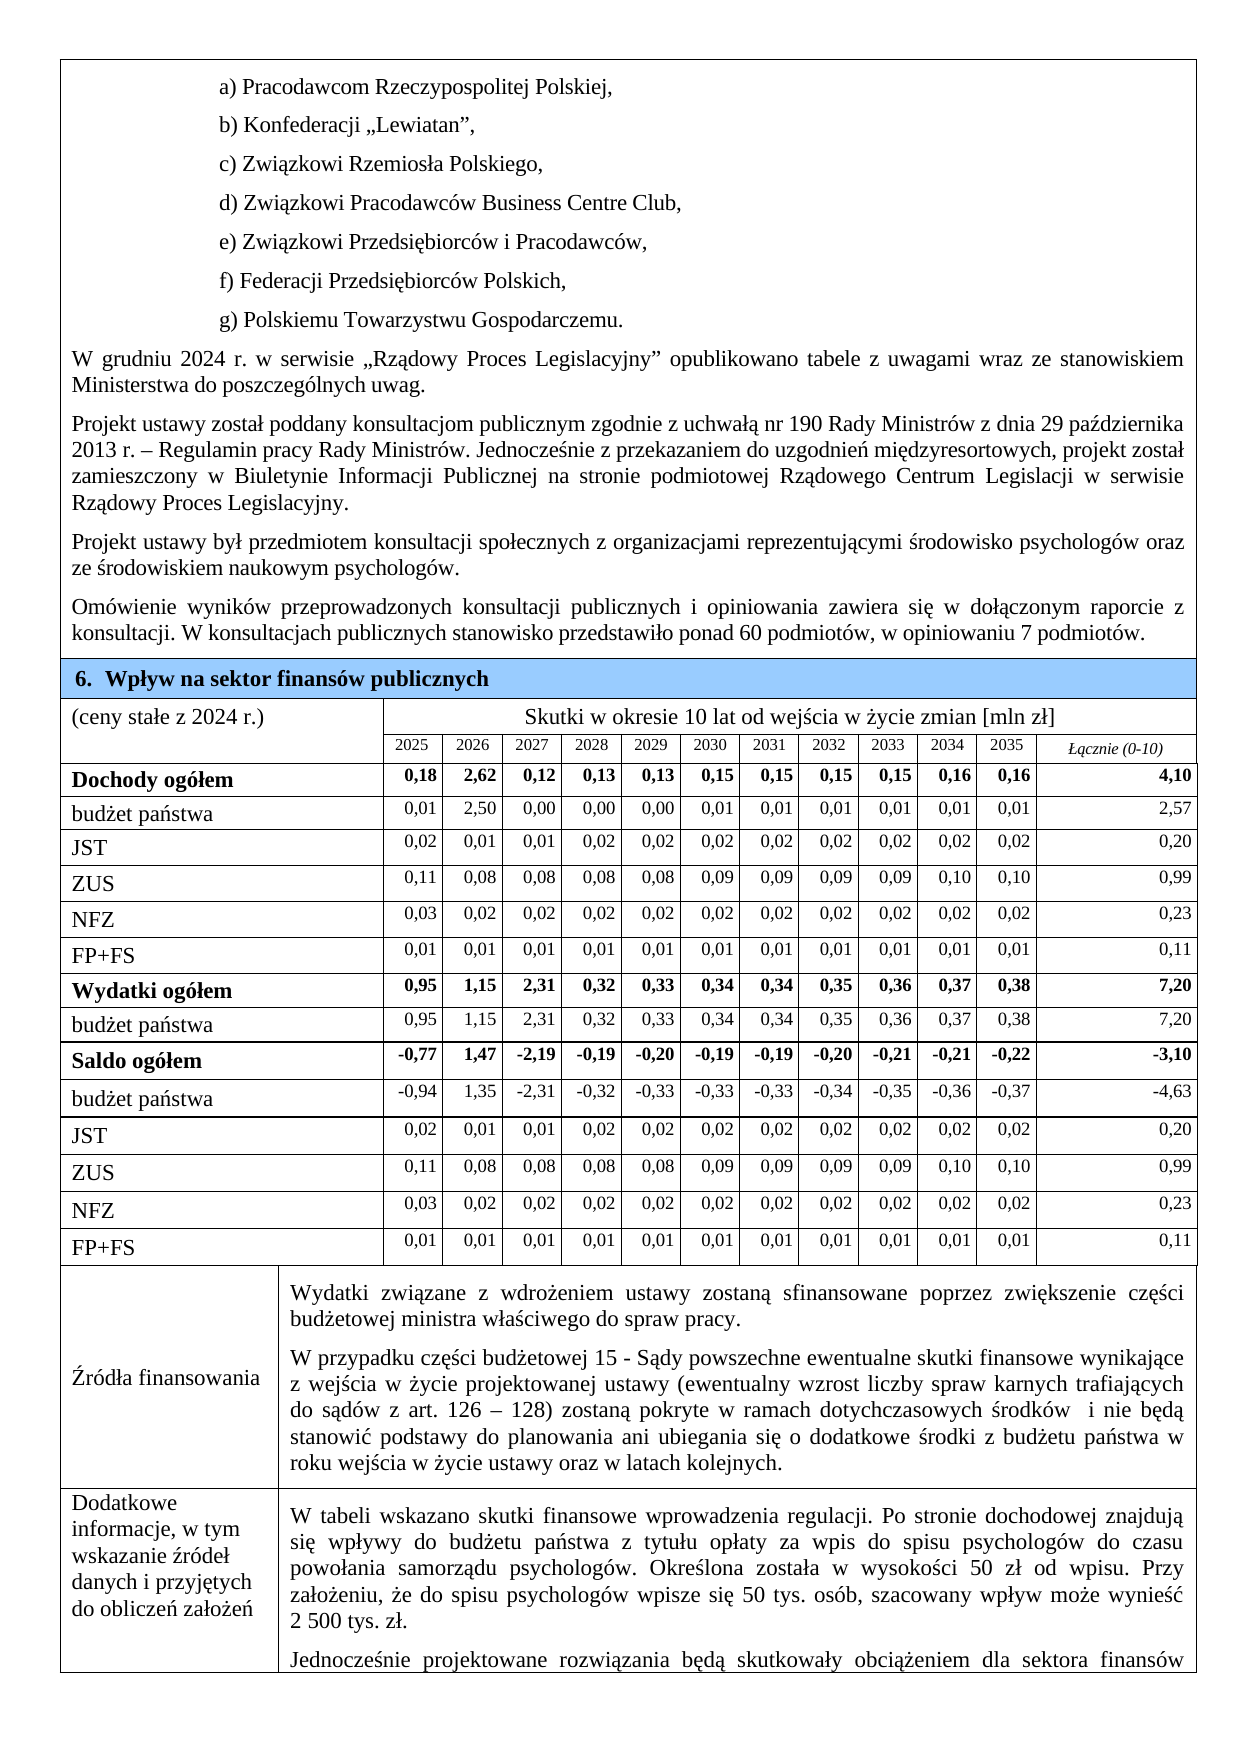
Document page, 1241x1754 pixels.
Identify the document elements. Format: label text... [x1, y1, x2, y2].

table_cell 0,02 [503, 902, 561, 937]
table_cell 2027 [503, 735, 561, 762]
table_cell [61, 60, 1196, 658]
table_cell 0,33 [622, 1008, 680, 1041]
table_cell 0,01 [681, 938, 739, 973]
table_cell 2032 [799, 735, 858, 762]
table_cell 0,11 [384, 1155, 442, 1191]
table_cell 0,09 [799, 1155, 858, 1191]
table_cell 0,02 [681, 1118, 739, 1153]
table_cell 0,02 [384, 1118, 442, 1153]
table_cell 0,23 [1037, 1192, 1197, 1228]
table_cell 0,01 [681, 797, 739, 829]
table_cell -2,31 [503, 1080, 561, 1116]
table_cell Łącznie (0-10) [1037, 735, 1196, 762]
table_cell 0,01 [859, 797, 917, 829]
table_cell 0,02 [740, 830, 798, 865]
table_cell -0,19 [681, 1043, 739, 1079]
table_cell 0,11 [1037, 1229, 1197, 1265]
table_cell -0,33 [622, 1080, 680, 1116]
table_cell 0,01 [799, 938, 858, 973]
table_cell 0,95 [384, 1008, 442, 1041]
table_cell 0,01 [443, 1229, 502, 1265]
table_cell -0,21 [918, 1043, 976, 1079]
table_cell 0,13 [622, 764, 680, 796]
table_cell -2,19 [503, 1043, 561, 1079]
table_cell 0,99 [1037, 866, 1197, 901]
table_cell 0,01 [384, 1229, 442, 1265]
table_cell 0,02 [622, 902, 680, 937]
table_cell 0,02 [799, 1118, 858, 1153]
table_cell FP+FS [61, 938, 383, 973]
table_cell 0,34 [740, 974, 798, 1007]
table_cell 0,38 [977, 974, 1036, 1007]
table_cell 2033 [859, 735, 917, 762]
table_cell 0,34 [681, 974, 739, 1007]
table_cell 7,20 [1037, 974, 1197, 1007]
table_cell 1,35 [443, 1080, 502, 1116]
table_cell 0,02 [859, 1192, 917, 1228]
table_cell 2025 [384, 735, 442, 762]
table_cell Skutki w okresie 10 lat od wejścia w życie zmian [mln zł] [384, 699, 1196, 734]
table_cell -0,37 [977, 1080, 1036, 1116]
table_cell 0,99 [1037, 1155, 1197, 1191]
table_cell 2026 [443, 735, 502, 762]
table_cell 0,02 [562, 830, 621, 865]
table_cell -0,22 [977, 1043, 1036, 1079]
table_cell 0,02 [918, 830, 976, 865]
table_cell NFZ [61, 1192, 383, 1228]
table_cell (ceny stałe z 2024 r.) [61, 699, 383, 762]
table_cell -0,33 [740, 1080, 798, 1116]
table_cell 0,01 [740, 938, 798, 973]
table_cell 0,01 [622, 1229, 680, 1265]
table_cell 2029 [622, 735, 680, 762]
table_cell 0,01 [384, 797, 442, 829]
table_cell -0,32 [562, 1080, 621, 1116]
table_cell 0,02 [562, 902, 621, 937]
table_cell Wydatki związane z wdrożeniem ustawy zostaną sfinansowane poprzez zwiększenie części budżetowej ministra właściwego do spraw pracy. W przypadku części budżetowej 15 - Sądy powszechne ewentualne skutki finansowe wynikające z wejścia w życie projektowanej ustawy (ewentualny wzrost liczby spraw karnych trafiających do sądów z art. 126 – 128) zostaną pokryte w ramach dotychczasowych środków i nie będą stanowić podstawy do planowania ani ubiegania się o dodatkowe środki z budżetu państwa w roku wejścia w życie ustawy oraz w latach kolejnych. [279, 1266, 1196, 1488]
table_cell Wpływ na sektor finansów publicznych [61, 659, 1196, 698]
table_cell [61, 1489, 278, 1672]
table_cell 0,01 [977, 938, 1036, 973]
table_cell -0,33 [681, 1080, 739, 1116]
table_cell Saldo ogółem [61, 1043, 383, 1079]
table_cell 0,02 [977, 1192, 1036, 1228]
table_cell 0,35 [799, 1008, 858, 1041]
table_cell 0,01 [443, 1118, 502, 1153]
table_cell 0,02 [503, 1192, 561, 1228]
table_cell 0,33 [622, 974, 680, 1007]
table_cell 2028 [562, 735, 621, 762]
table_cell 0,10 [918, 1155, 976, 1191]
table_cell 0,37 [918, 974, 976, 1007]
table_cell 0,01 [977, 1229, 1036, 1265]
table_cell 0,11 [1037, 938, 1197, 973]
table_cell 0,12 [503, 764, 561, 796]
table_cell -0,34 [799, 1080, 858, 1116]
table_cell 0,38 [977, 1008, 1036, 1041]
table_cell 0,08 [622, 866, 680, 901]
table_cell budżet państwa [61, 797, 383, 829]
table_cell 2,31 [503, 1008, 561, 1041]
table_cell 0,09 [859, 1155, 917, 1191]
table_cell 2,50 [443, 797, 502, 829]
table_cell 0,01 [740, 1229, 798, 1265]
table_cell 0,01 [799, 797, 858, 829]
table_cell 0,02 [681, 902, 739, 937]
table_cell 0,01 [503, 1229, 561, 1265]
table_cell 0,01 [443, 830, 502, 865]
table_cell 0,08 [562, 1155, 621, 1191]
table_cell 0,01 [977, 797, 1036, 829]
table_cell 0,01 [859, 938, 917, 973]
table_cell 0,01 [681, 1229, 739, 1265]
table_cell 0,32 [562, 1008, 621, 1041]
table_cell 1,47 [443, 1043, 502, 1079]
table_cell 0,08 [503, 866, 561, 901]
table_cell -0,19 [740, 1043, 798, 1079]
table_cell 0,02 [918, 902, 976, 937]
table_cell 0,02 [443, 1192, 502, 1228]
table_cell 0,02 [977, 1118, 1036, 1153]
table_cell -0,21 [859, 1043, 917, 1079]
table_cell 0,01 [740, 797, 798, 829]
table_cell 0,01 [562, 938, 621, 973]
table_cell 2,62 [443, 764, 502, 796]
table_cell 7,20 [1037, 1008, 1197, 1041]
table_cell -0,94 [384, 1080, 442, 1116]
table_cell 0,02 [562, 1192, 621, 1228]
table_cell 0,02 [859, 902, 917, 937]
table_cell 0,95 [384, 974, 442, 1007]
table_cell 0,02 [681, 830, 739, 865]
table_cell 2035 [977, 735, 1036, 762]
table_cell budżet państwa [61, 1080, 383, 1116]
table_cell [279, 1489, 1196, 1672]
table_cell Wydatki ogółem [61, 974, 383, 1007]
table_cell 0,03 [384, 902, 442, 937]
table_cell 0,00 [622, 797, 680, 829]
table_cell ZUS [61, 1155, 383, 1191]
table_cell 0,01 [443, 938, 502, 973]
table_cell 0,09 [799, 866, 858, 901]
table_cell 0,18 [384, 764, 442, 796]
table_cell 0,08 [622, 1155, 680, 1191]
table_cell budżet państwa [61, 1008, 383, 1041]
table_cell -0,19 [562, 1043, 621, 1079]
table_cell 0,02 [918, 1192, 976, 1228]
table_cell 0,02 [562, 1118, 621, 1153]
table_cell 0,15 [799, 764, 858, 796]
table_cell 4,10 [1037, 764, 1197, 796]
table_cell JST [61, 1118, 383, 1153]
table_cell 0,02 [622, 830, 680, 865]
table_cell 0,10 [977, 866, 1036, 901]
table_cell 0,16 [918, 764, 976, 796]
table_cell 0,02 [977, 902, 1036, 937]
table_cell 0,02 [443, 902, 502, 937]
table_cell 0,02 [622, 1192, 680, 1228]
table_cell 0,00 [503, 797, 561, 829]
table_cell 2,57 [1037, 797, 1197, 829]
table_cell 0,02 [740, 1118, 798, 1153]
table_cell ZUS [61, 866, 383, 901]
table_cell 0,02 [799, 830, 858, 865]
table_cell 0,36 [859, 974, 917, 1007]
table_cell 0,02 [859, 830, 917, 865]
table_cell 0,15 [681, 764, 739, 796]
table_cell 0,09 [859, 866, 917, 901]
table_cell 2034 [918, 735, 976, 762]
table_cell 2030 [681, 735, 739, 762]
table_cell 0,20 [1037, 830, 1197, 865]
table_cell -0,20 [799, 1043, 858, 1079]
table_cell 0,02 [799, 1192, 858, 1228]
table_cell 0,03 [384, 1192, 442, 1228]
table_cell 0,00 [562, 797, 621, 829]
table_cell 0,09 [740, 866, 798, 901]
table_cell FP+FS [61, 1229, 383, 1265]
table_cell -0,36 [918, 1080, 976, 1116]
table_cell 0,01 [503, 1118, 561, 1153]
table_cell 2,31 [503, 974, 561, 1007]
table_cell 0,10 [977, 1155, 1036, 1191]
table_cell 0,34 [740, 1008, 798, 1041]
table_cell 0,02 [859, 1118, 917, 1153]
table_cell 1,15 [443, 1008, 502, 1041]
table_cell 0,20 [1037, 1118, 1197, 1153]
table_cell 2031 [740, 735, 798, 762]
table_cell 0,02 [740, 1192, 798, 1228]
table_cell 0,16 [977, 764, 1036, 796]
table_cell 0,15 [740, 764, 798, 796]
table_cell -3,10 [1037, 1043, 1197, 1079]
table_cell -4,63 [1037, 1080, 1197, 1116]
table_cell 0,08 [562, 866, 621, 901]
table_cell 0,15 [859, 764, 917, 796]
table_cell 0,08 [443, 1155, 502, 1191]
table_cell 0,01 [799, 1229, 858, 1265]
table_cell 0,01 [384, 938, 442, 973]
table_cell 0,02 [799, 902, 858, 937]
table_cell 0,02 [977, 830, 1036, 865]
table_cell 0,01 [622, 938, 680, 973]
table_cell 0,02 [681, 1192, 739, 1228]
table_cell -0,77 [384, 1043, 442, 1079]
table_cell 0,23 [1037, 902, 1197, 937]
table_cell 0,02 [622, 1118, 680, 1153]
table_cell Dochody ogółem [61, 764, 383, 796]
table_cell 0,10 [918, 866, 976, 901]
table_cell 0,01 [859, 1229, 917, 1265]
table_cell 0,01 [503, 830, 561, 865]
table_cell 0,09 [740, 1155, 798, 1191]
table_cell 0,37 [918, 1008, 976, 1041]
table_cell 0,01 [918, 938, 976, 973]
table_cell 0,13 [562, 764, 621, 796]
table_cell 0,01 [918, 1229, 976, 1265]
table_cell 0,02 [740, 902, 798, 937]
table_cell -0,35 [859, 1080, 917, 1116]
table_cell 0,01 [918, 797, 976, 829]
table_cell 0,01 [503, 938, 561, 973]
table_cell 0,08 [503, 1155, 561, 1191]
table_cell 0,09 [681, 866, 739, 901]
table_cell 0,34 [681, 1008, 739, 1041]
table_cell 0,02 [384, 830, 442, 865]
table_cell 0,35 [799, 974, 858, 1007]
table_cell 0,08 [443, 866, 502, 901]
table_cell Źródła finansowania [61, 1266, 278, 1488]
table_cell JST [61, 830, 383, 865]
table_cell 0,32 [562, 974, 621, 1007]
table_cell NFZ [61, 902, 383, 937]
table_cell -0,20 [622, 1043, 680, 1079]
table_cell 0,02 [918, 1118, 976, 1153]
table_cell 0,11 [384, 866, 442, 901]
table_cell 0,36 [859, 1008, 917, 1041]
table_cell 1,15 [443, 974, 502, 1007]
table_cell 0,01 [562, 1229, 621, 1265]
table_cell 0,09 [681, 1155, 739, 1191]
